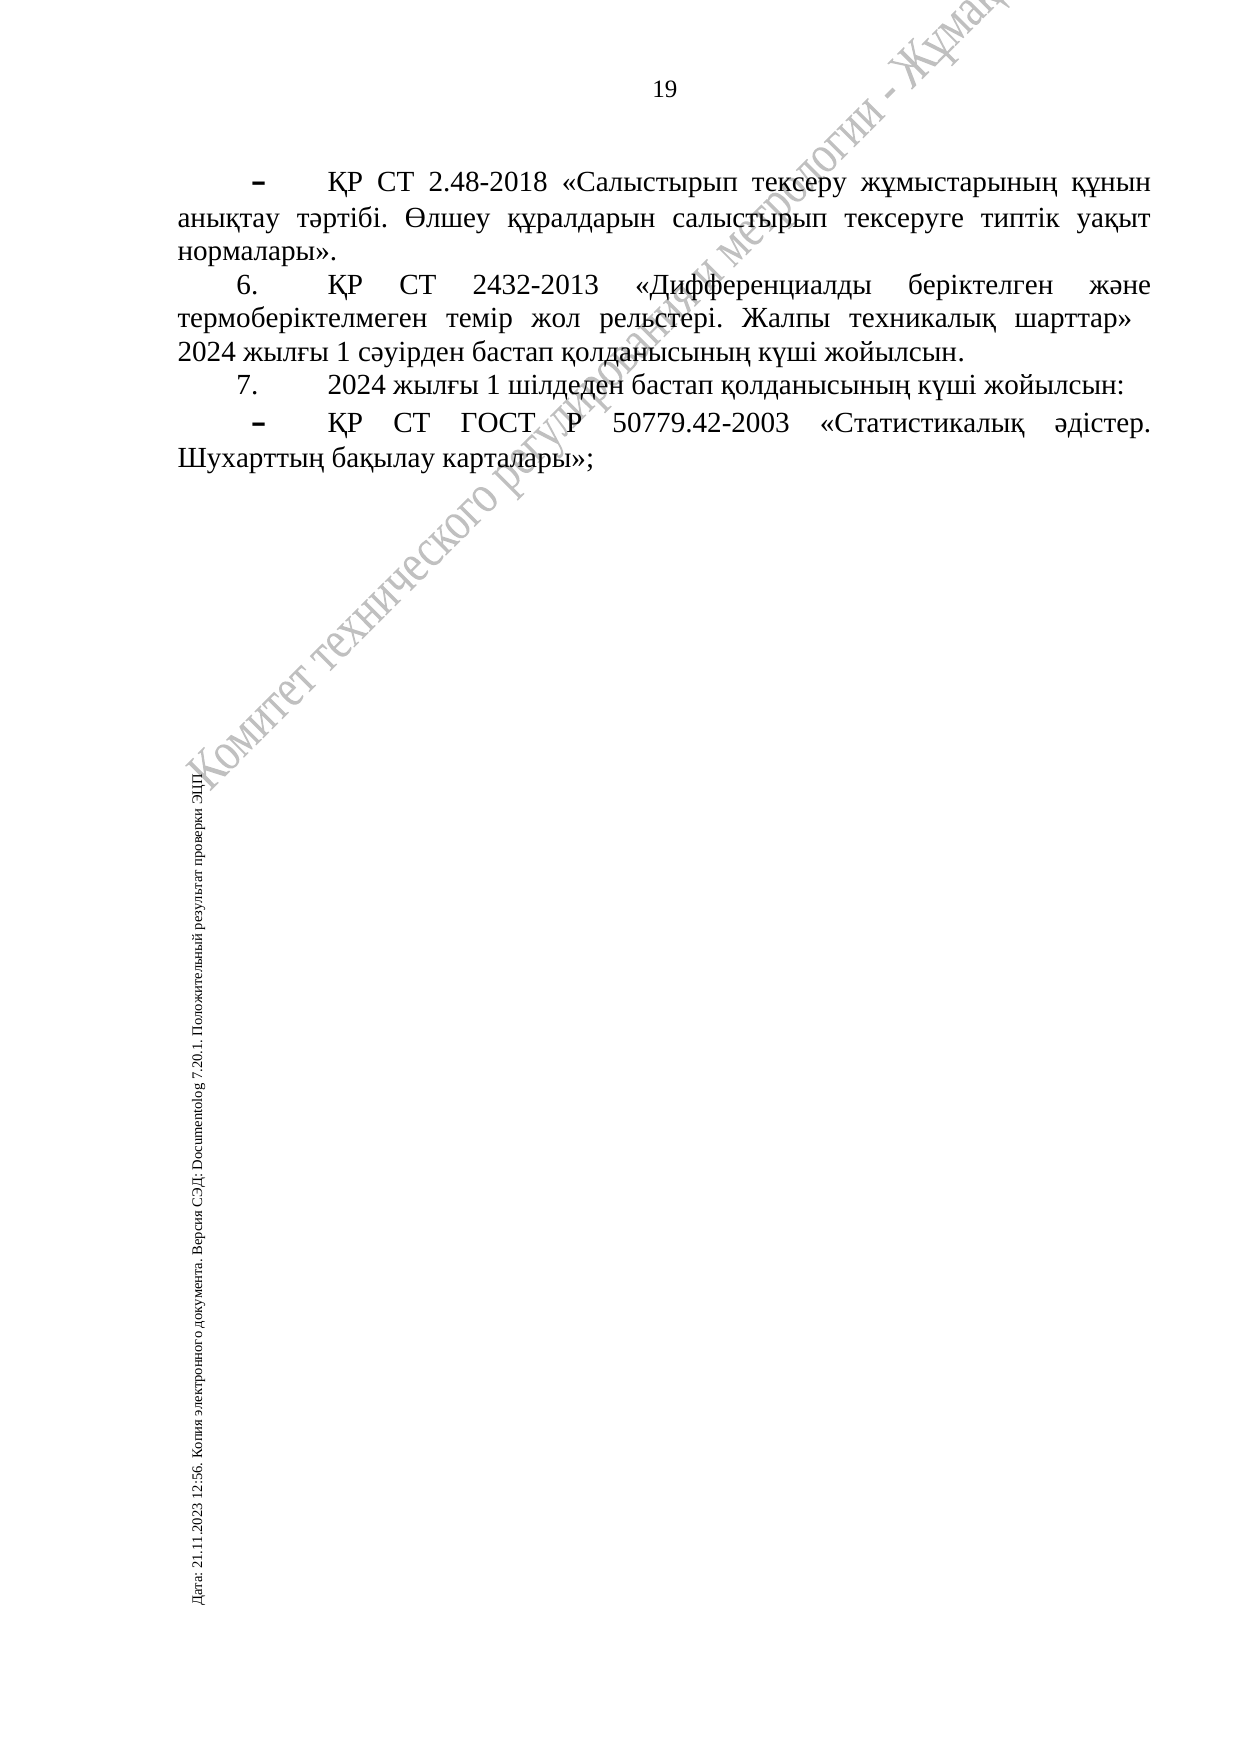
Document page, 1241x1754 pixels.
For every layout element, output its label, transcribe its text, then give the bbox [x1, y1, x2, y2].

list 2024 жылғы 1 шілдеден бастап қолданысының күші жойылсын: [177, 367, 1152, 401]
list ҚР СТ 2432-2013 «Дифференциалды беріктелген және термоберіктелмеген темір жол рельстері. Жалпы техникалық шарттар» 2024 жылғы 1 сәуірден бастап қолданысының күші жойылсын. [177, 267, 1152, 367]
list ҚР СТ ГОСТ Р 50779.42-2003 «Статистикалық әдістер. Шухарттың бақылау карталары»; [177, 401, 1152, 474]
list ҚР СТ 2.48-2018 «Салыстырып тексеру жұмыстарының құнын анықтау тәртібі. Өлшеу құралдарын салыстырып тексеруге типтік уақыт нормалары». [177, 160, 1152, 267]
